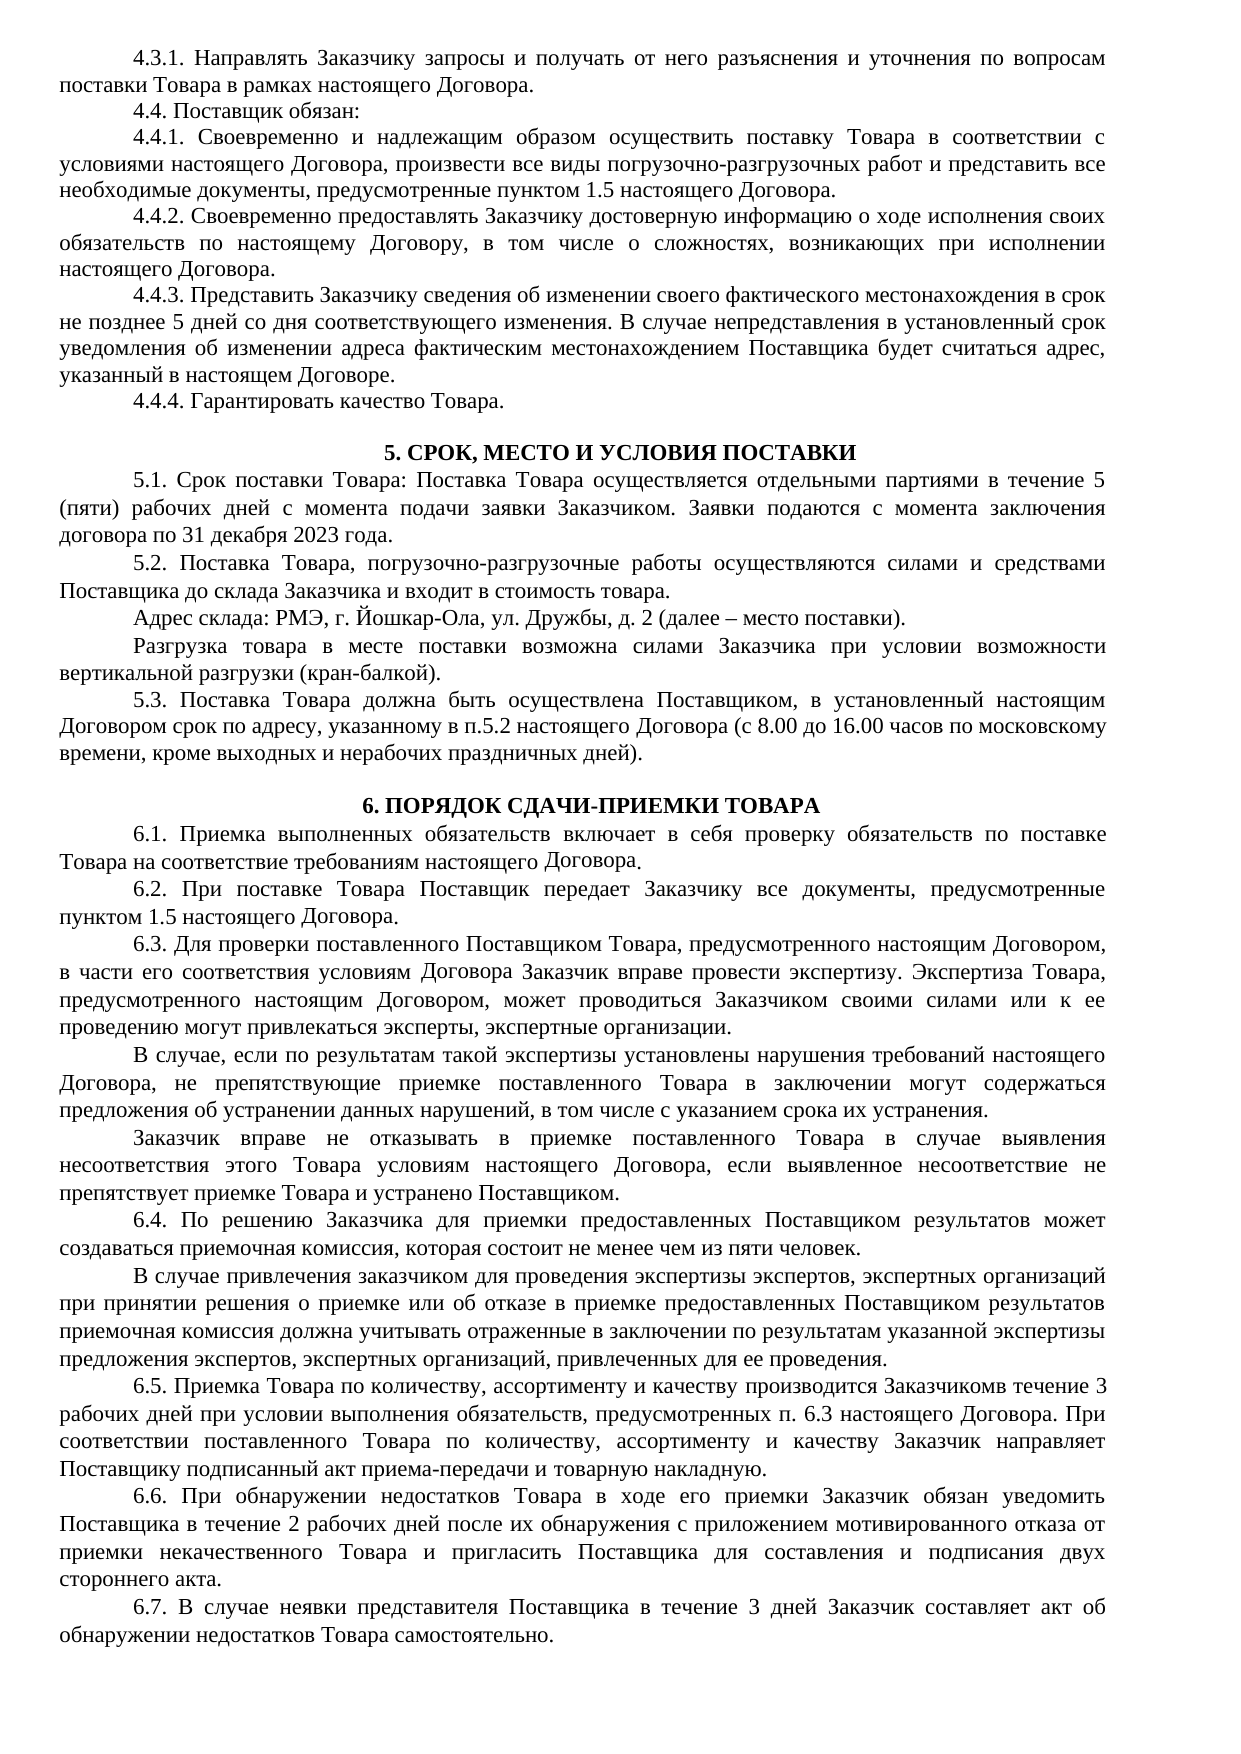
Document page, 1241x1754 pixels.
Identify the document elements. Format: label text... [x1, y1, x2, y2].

text 4.4.2. Своевременно предоставлять Заказчику достоверную информацию о ходе исполнения своих обязательств по настоящему Договору, в том числе о сложностях, возникающих при исполнении настоящего Договора. [59, 202, 1107, 282]
text 6.7. В случае неявки представителя Поставщика в течение 3 дней Заказчик составляет акт об обнаружении недостатков Товара самостоятельно. [59, 1592, 1107, 1647]
text 6.3. Для проверки поставленного Поставщиком Товара, предусмотренного настоящим Договором, в части его соответствия условиям Договора Заказчик вправе провести экспертизу. Экспертиза Товара, предусмотренного настоящим Договором, может проводиться Заказчиком своими силами или к ее проведению могут привлекаться эксперты, экспертные организации. [59, 929, 1107, 1040]
text Заказчик вправе не отказывать в приемке поставленного Товара в случае выявления несоответствия этого Товара условиям настоящего Договора, если выявленное несоответствие не препятствует приемке Товара и устранено Поставщиком. [59, 1122, 1107, 1205]
text 5.1. Срок поставки Товара: Поставка Товара осуществляется отдельными партиями в течение 5 (пяти) рабочих дней с момента подачи заявки Заказчиком. Заявки подаются с момента заключения договора по 31 декабря 2023 года. [59, 465, 1107, 548]
text 6.4. По решению Заказчика для приемки предоставленных Поставщиком результатов может создаваться приемочная комиссия, которая состоит не менее чем из пяти человек. [59, 1205, 1107, 1261]
text 4.4.4. Гарантировать качество Товара. [59, 387, 1107, 413]
text В случае, если по результатам такой экспертизы установлены нарушения требований настоящего Договора, не препятствующие приемке поставленного Товара в заключении могут содержаться предложения об устранении данных нарушений, в том числе с указанием срока их устранения. [59, 1040, 1107, 1122]
text 5.3. Поставка Товара должна быть осуществлена Поставщиком, в установленный настоящим Договором срок по адресу, указанному в п.5.2 настоящего Договора (с 8.00 до 16.00 часов по московскому времени, кроме выходных и нерабочих праздничных дней). [59, 686, 1107, 765]
text Адрес склада: РМЭ, г. Йошкар-Ола, ул. Дружбы, д. 2 (далее – место поставки). [59, 603, 1107, 631]
text 6.6. При обнаружении недостатков Товара в ходе его приемки Заказчик обязан уведомить Поставщика в течение 2 рабочих дней после их обнаружения с приложением мотивированного отказа от приемки некачественного Товара и пригласить Поставщика для составления и подписания двух стороннего акта. [59, 1481, 1107, 1592]
text 4.4. Поставщик обязан: [59, 97, 1107, 123]
text 6.2. При поставке Товара Поставщик передает Заказчику все документы, предусмотренные пунктом 1.5 настоящего Договора. [59, 874, 1107, 929]
text 6.1. Приемка выполненных обязательств включает в себя проверку обязательств по поставке Товара на соответствие требованиям настоящего Договора. [59, 819, 1107, 874]
text 5.2. Поставка Товара, погрузочно-разгрузочные работы осуществляются силами и средствами Поставщика до склада Заказчика и входит в стоимость товара. [59, 548, 1107, 603]
text Разгрузка товара в месте поставки возможна силами Заказчика при условии возможности вертикальной разгрузки (кран-балкой). [59, 631, 1107, 686]
text 4.4.1. Своевременно и надлежащим образом осуществить поставку Товара в соответствии с условиями настоящего Договора, произвести все виды погрузочно-разгрузочных работ и представить все необходимые документы, предусмотренные пунктом 1.5 настоящего Договора. [59, 123, 1107, 202]
text В случае привлечения заказчиком для проведения экспертизы экспертов, экспертных организаций при принятии решения о приемке или об отказе в приемке предоставленных Поставщиком результатов приемочная комиссия должна учитывать отраженные в заключении по результатам указанной экспертизы предложения экспертов, экспертных организаций, привлеченных для ее проведения. [59, 1261, 1107, 1371]
text 6.5. Приемка Товара по количеству, ассортименту и качеству производится Заказчикомв течение 3 рабочих дней при условии выполнения обязательств, предусмотренных п. 6.3 настоящего Договора. При соответствии поставленного Товара по количеству, ассортименту и качеству Заказчик направляет Поставщику подписанный акт приема-передачи и товарную накладную. [59, 1371, 1107, 1481]
text 5. СРОК, МЕСТО И УСЛОВИЯ ПОСТАВКИ [59, 437, 1107, 465]
text 6. ПОРЯДОК СДАЧИ-ПРИЕМКИ ТОВАРА [59, 791, 1107, 819]
text 4.4.3. Представить Заказчику сведения об изменении своего фактического местонахождения в срок не позднее 5 дней со дня соответствующего изменения. В случае непредставления в установленный срок уведомления об изменении адреса фактическим местонахождением Поставщика будет считаться адрес, указанный в настоящем Договоре. [59, 282, 1107, 387]
text 4.3.1. Направлять Заказчику запросы и получать от него разъяснения и уточнения по вопросам поставки Товара в рамках настоящего Договора. [59, 44, 1107, 97]
